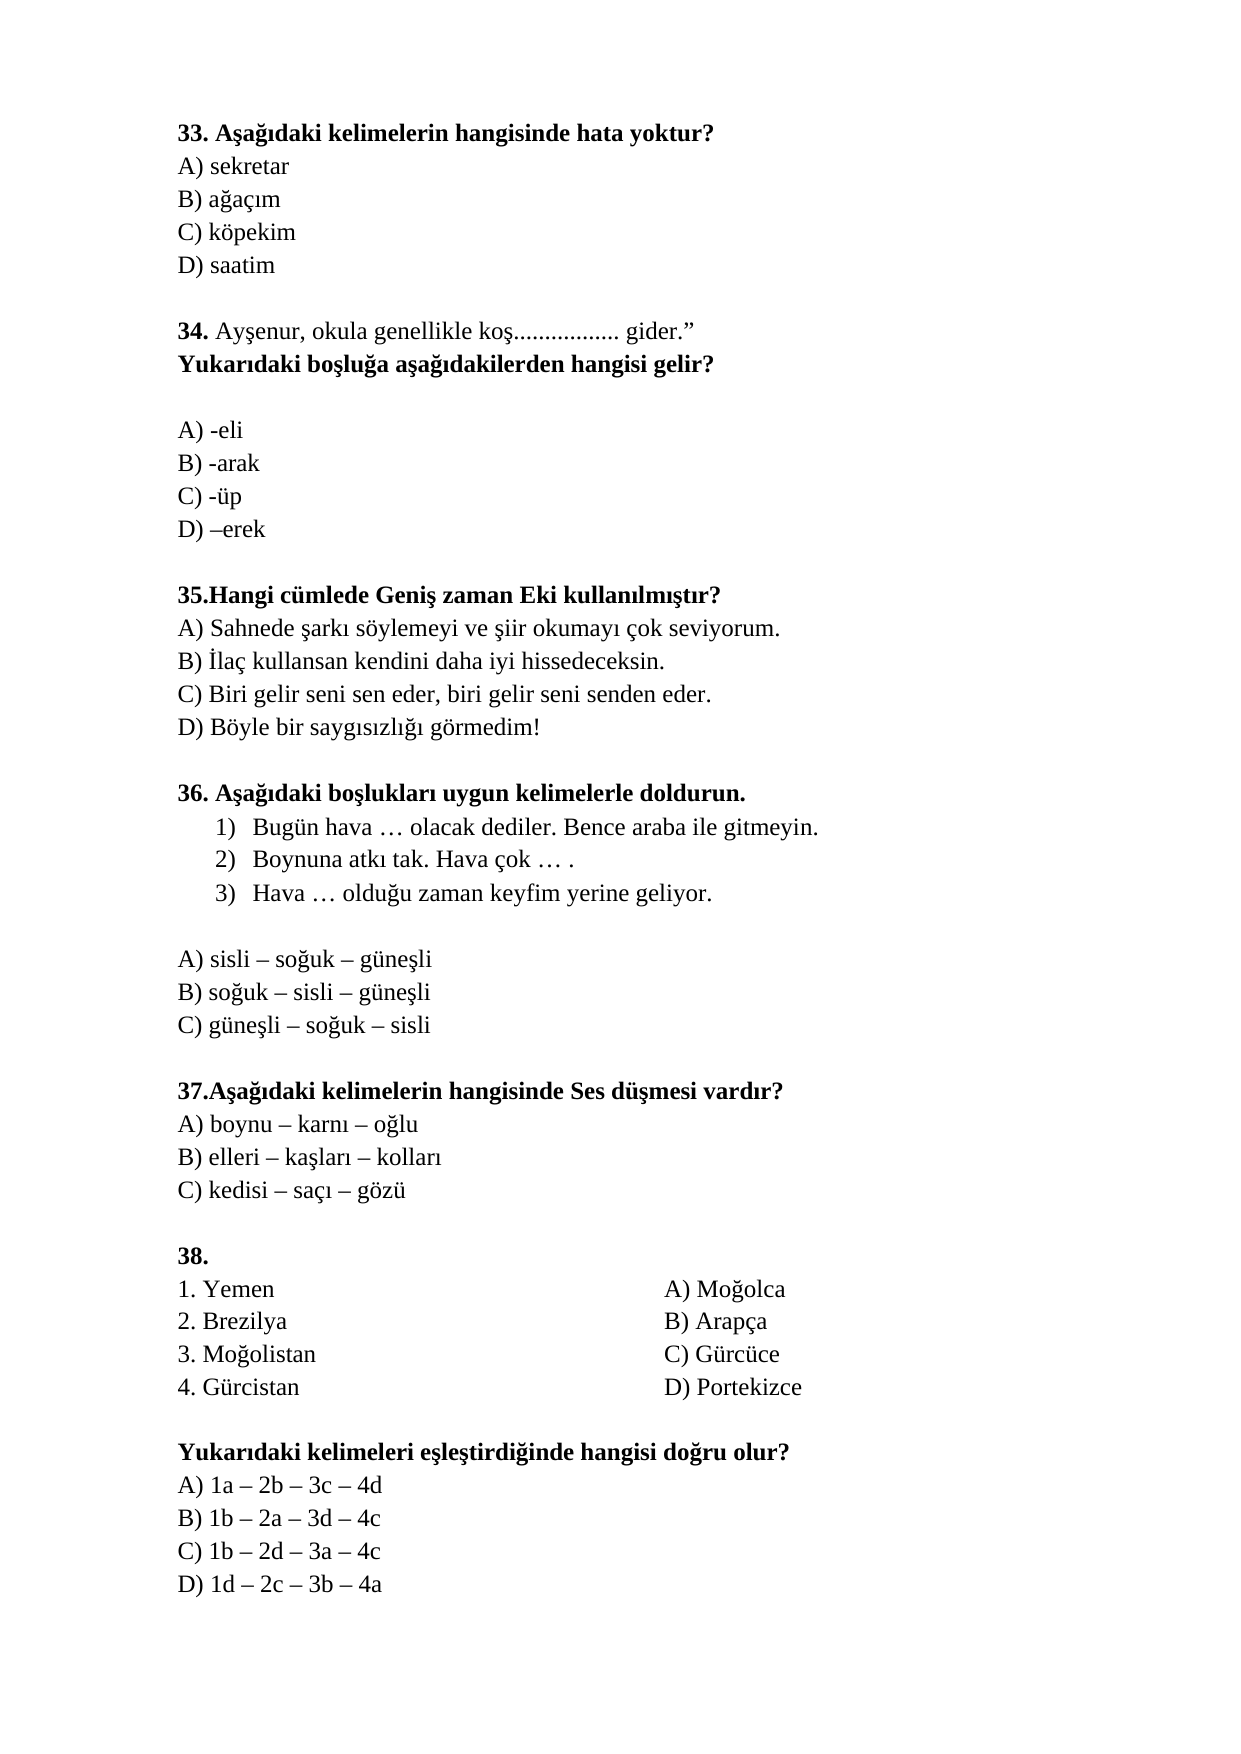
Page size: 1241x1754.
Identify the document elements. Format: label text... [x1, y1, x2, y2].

text 33. Aşağıdaki kelimelerin hangisinde hata yoktur? [177, 118, 1152, 147]
text B) 1b – 2a – 3d – 4c [177, 1503, 1152, 1532]
text A) -eli [177, 415, 1152, 444]
text 35.Hangi cümlede Geniş zaman Eki kullanılmıştır? [177, 580, 1152, 609]
text C) -üp [177, 481, 1152, 510]
list Bugün hava … olacak dediler. Bence araba ile gitmeyin. [215, 812, 1152, 840]
text 36. Aşağıdaki boşlukları uygun kelimelerle doldurun. [177, 778, 1152, 807]
text 37.Aşağıdaki kelimelerin hangisinde Ses düşmesi vardır? [177, 1076, 1152, 1104]
text B) İlaç kullansan kendini daha iyi hissedeceksin. [177, 646, 1152, 675]
table_cell 3. Moğolistan [166, 1339, 653, 1372]
text D) Böyle bir saygısızlığı görmedim! [177, 712, 1152, 741]
table_cell 4. Gürcistan [166, 1372, 653, 1404]
table_cell 2. Brezilya [166, 1306, 653, 1339]
table_header A) Moğolca [653, 1274, 1139, 1306]
text Yukarıdaki boşluğa aşağıdakilerden hangisi gelir? [177, 349, 1152, 378]
text B) soğuk – sisli – güneşli [177, 977, 1152, 1005]
text C) 1b – 2d – 3a – 4c [177, 1536, 1152, 1565]
table_header 1. Yemen [166, 1274, 653, 1306]
text 34. Ayşenur, okula genellikle koş................. gider.” [177, 316, 1152, 345]
text A) sisli – soğuk – güneşli [177, 944, 1152, 972]
table_cell C) Gürcüce [653, 1339, 1139, 1372]
text D) –erek [177, 514, 1152, 543]
text A) Sahnede şarkı söylemeyi ve şiir okumayı çok seviyorum. [177, 613, 1152, 642]
text D) 1d – 2c – 3b – 4a [177, 1569, 1152, 1598]
table_cell B) Arapça [653, 1306, 1139, 1339]
text D) saatim [177, 250, 1152, 279]
text C) kedisi – saçı – gözü [177, 1175, 1152, 1203]
text A) boynu – karnı – oğlu [177, 1109, 1152, 1137]
table_cell D) Portekizce [653, 1372, 1139, 1404]
text 38. [177, 1241, 1152, 1269]
text B) elleri – kaşları – kolları [177, 1142, 1152, 1171]
list Boynuna atkı tak. Hava çok … . [215, 844, 1152, 873]
text C) Biri gelir seni sen eder, biri gelir seni senden eder. [177, 679, 1152, 708]
text A) sekretar [177, 151, 1152, 180]
list Hava … olduğu zaman keyfim yerine geliyor. [215, 878, 1152, 906]
text Yukarıdaki kelimeleri eşleştirdiğinde hangisi doğru olur? [177, 1437, 1152, 1466]
text C) güneşli – soğuk – sisli [177, 1010, 1152, 1038]
text B) -arak [177, 448, 1152, 477]
text C) köpekim [177, 217, 1152, 246]
text B) ağaçım [177, 184, 1152, 213]
text A) 1a – 2b – 3c – 4d [177, 1470, 1152, 1499]
